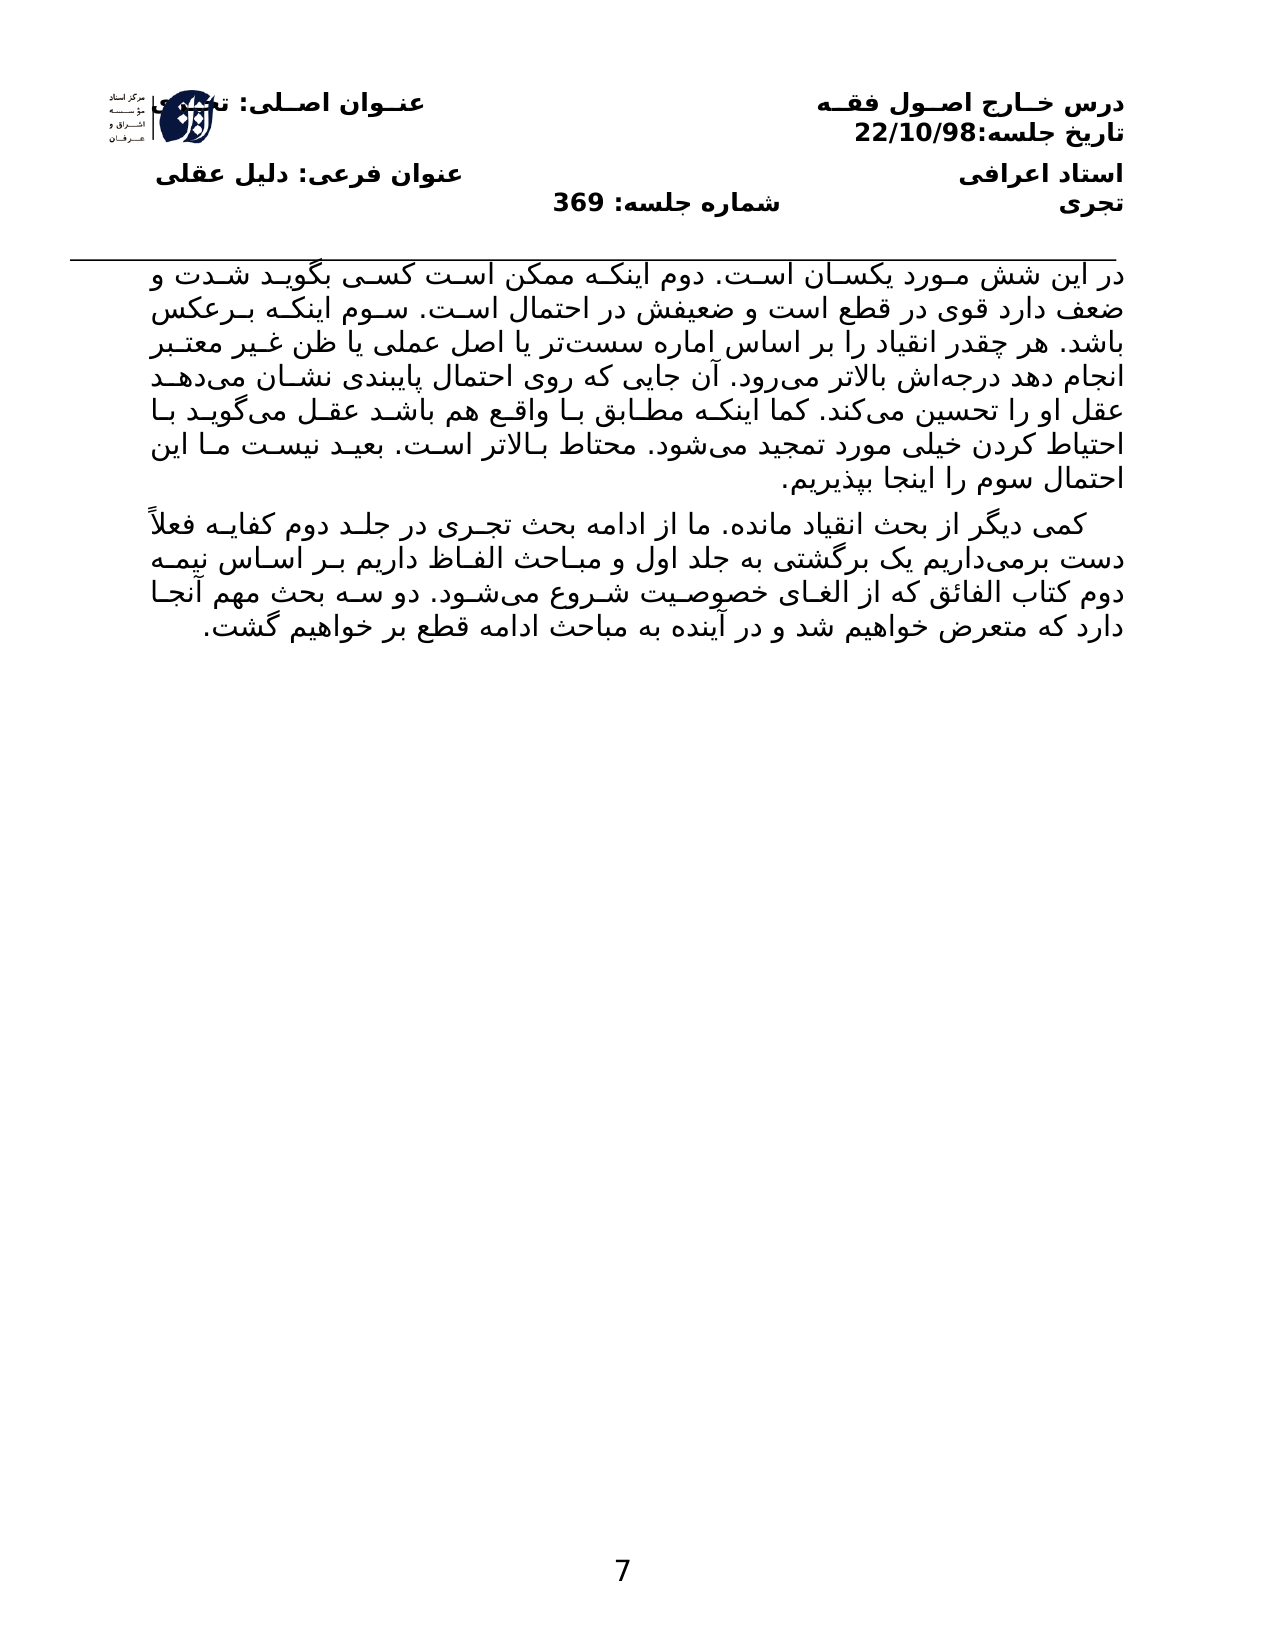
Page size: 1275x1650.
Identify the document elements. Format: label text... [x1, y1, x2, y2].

picture [102, 86, 215, 146]
text کمی دیگر از بحث انقیاد مانده. ما از ادامه بحث تجری در جلد دوم کفایه فعلاً دست برمی‌داریم یک برگشتی به جلد اول و مباحث الفاظ داریم بر اساس نیمه دوم کتاب الفائق که از الغای خصوصیت شروع می‌شود. دو سه بحث مهم آنجا دارد که متعرض خواهیم شد و در آینده به مباحث ادامه قطع بر خواهیم گشت. [150, 508, 1125, 643]
